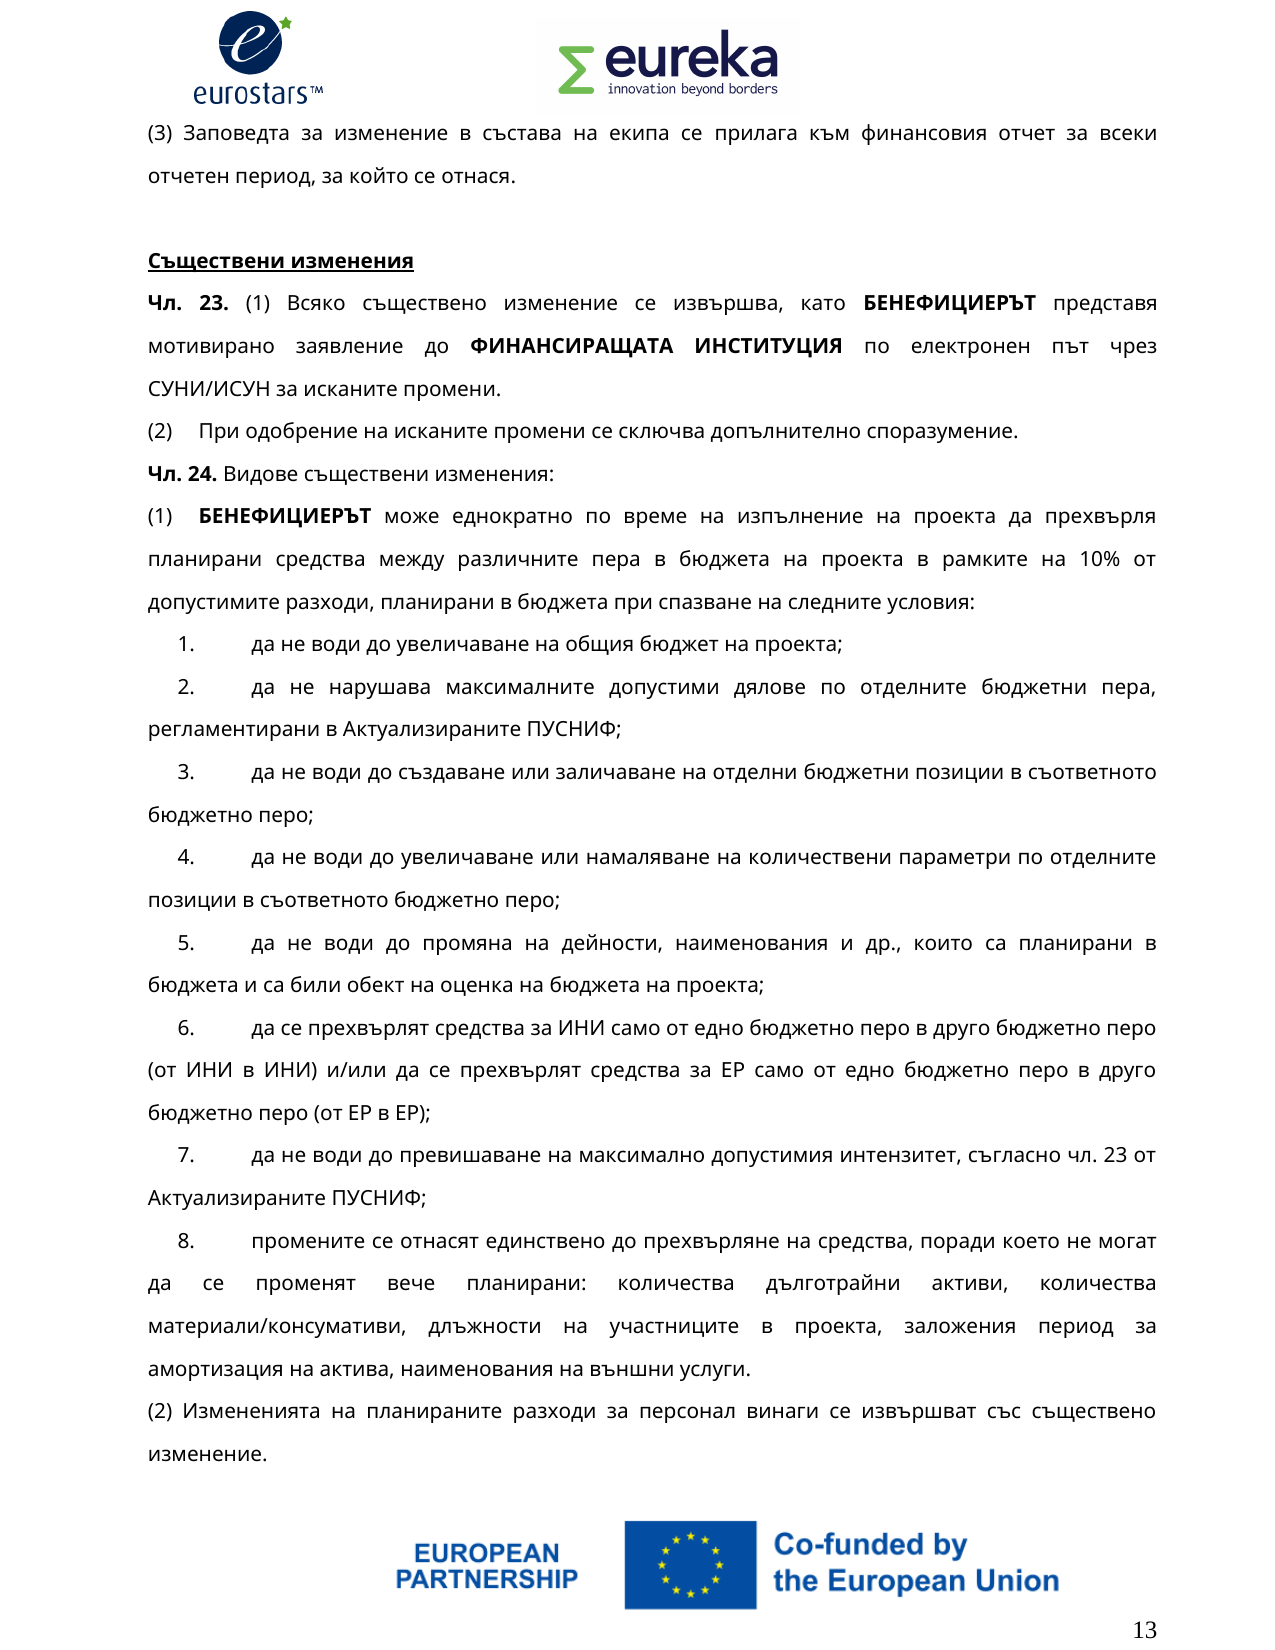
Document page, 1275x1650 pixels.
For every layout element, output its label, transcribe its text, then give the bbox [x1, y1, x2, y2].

list да не води до промяна на дейности, наименования и др., които са планирани в бюджета и са били обект на оценка на бюджета на проекта; [148, 928, 1158, 999]
list да се прехвърлят средства за ИНИ само от едно бюджетно перо в друго бюджетно перо (от ИНИ в ИНИ) и/или да се прехвърлят средства за ЕР само от едно бюджетно перо в друго бюджетно перо (от ЕР в ЕР); [148, 1013, 1158, 1126]
list да не води до превишаване на максимално допустимия интензитет, съгласно чл. 23 от Актуализираните ПУСНИФ; [148, 1141, 1158, 1212]
text (2) Измененията на планираните разходи за персонал винаги се извършват със съществено изменение. [148, 1396, 1158, 1467]
picture [535, 18, 801, 114]
picture [158, 0, 335, 115]
list да не води до увеличаване или намаляване на количествени параметри по отделните позиции в съответното бюджетно перо; [148, 842, 1158, 913]
list да не води до увеличаване на общия бюджет на проекта; [148, 629, 1158, 658]
picture [305, 1493, 1132, 1639]
list БЕНЕФИЦИЕРЪТ може еднократно по време на изпълнение на проекта да прехвърля планирани средства между различните пера в бюджета на проекта в рамките на 10% от допустимите разходи, планирани в бюджета при спазване на следните условия: [148, 502, 1158, 615]
list промените се отнасят единствено до прехвърляне на средства, поради което не могат да се променят вече планирани: количества дълготрайни активи, количества материали/консумативи, длъжности на участниците в проекта, заложения период за амортизация на актива, наименования на външни услуги. [148, 1226, 1158, 1382]
list Чл. 24. Видове съществени изменения: [148, 459, 1158, 487]
text (3) Заповедта за изменение в състава на екипа се прилага към финансовия отчет за всеки отчетен период, за който се отнася. [148, 118, 1158, 189]
text Съществени изменения [148, 246, 1158, 274]
text Чл. 23. (1) Всяко съществено изменение се извършва, като БЕНЕФИЦИЕРЪТ представя мотивирано заявление до ФИНАНСИРАЩАТА ИНСТИТУЦИЯ по електронен път чрез СУНИ/ИСУН за исканите промени. [148, 288, 1158, 402]
list При одобрение на исканите промени се сключва допълнително споразумение. [148, 416, 1158, 445]
list да не води до създаване или заличаване на отделни бюджетни позиции в съответното бюджетно перо; [148, 757, 1158, 828]
list да не нарушава максималните допустими дялове по отделните бюджетни пера, регламентирани в Актуализираните ПУСНИФ; [148, 672, 1158, 743]
